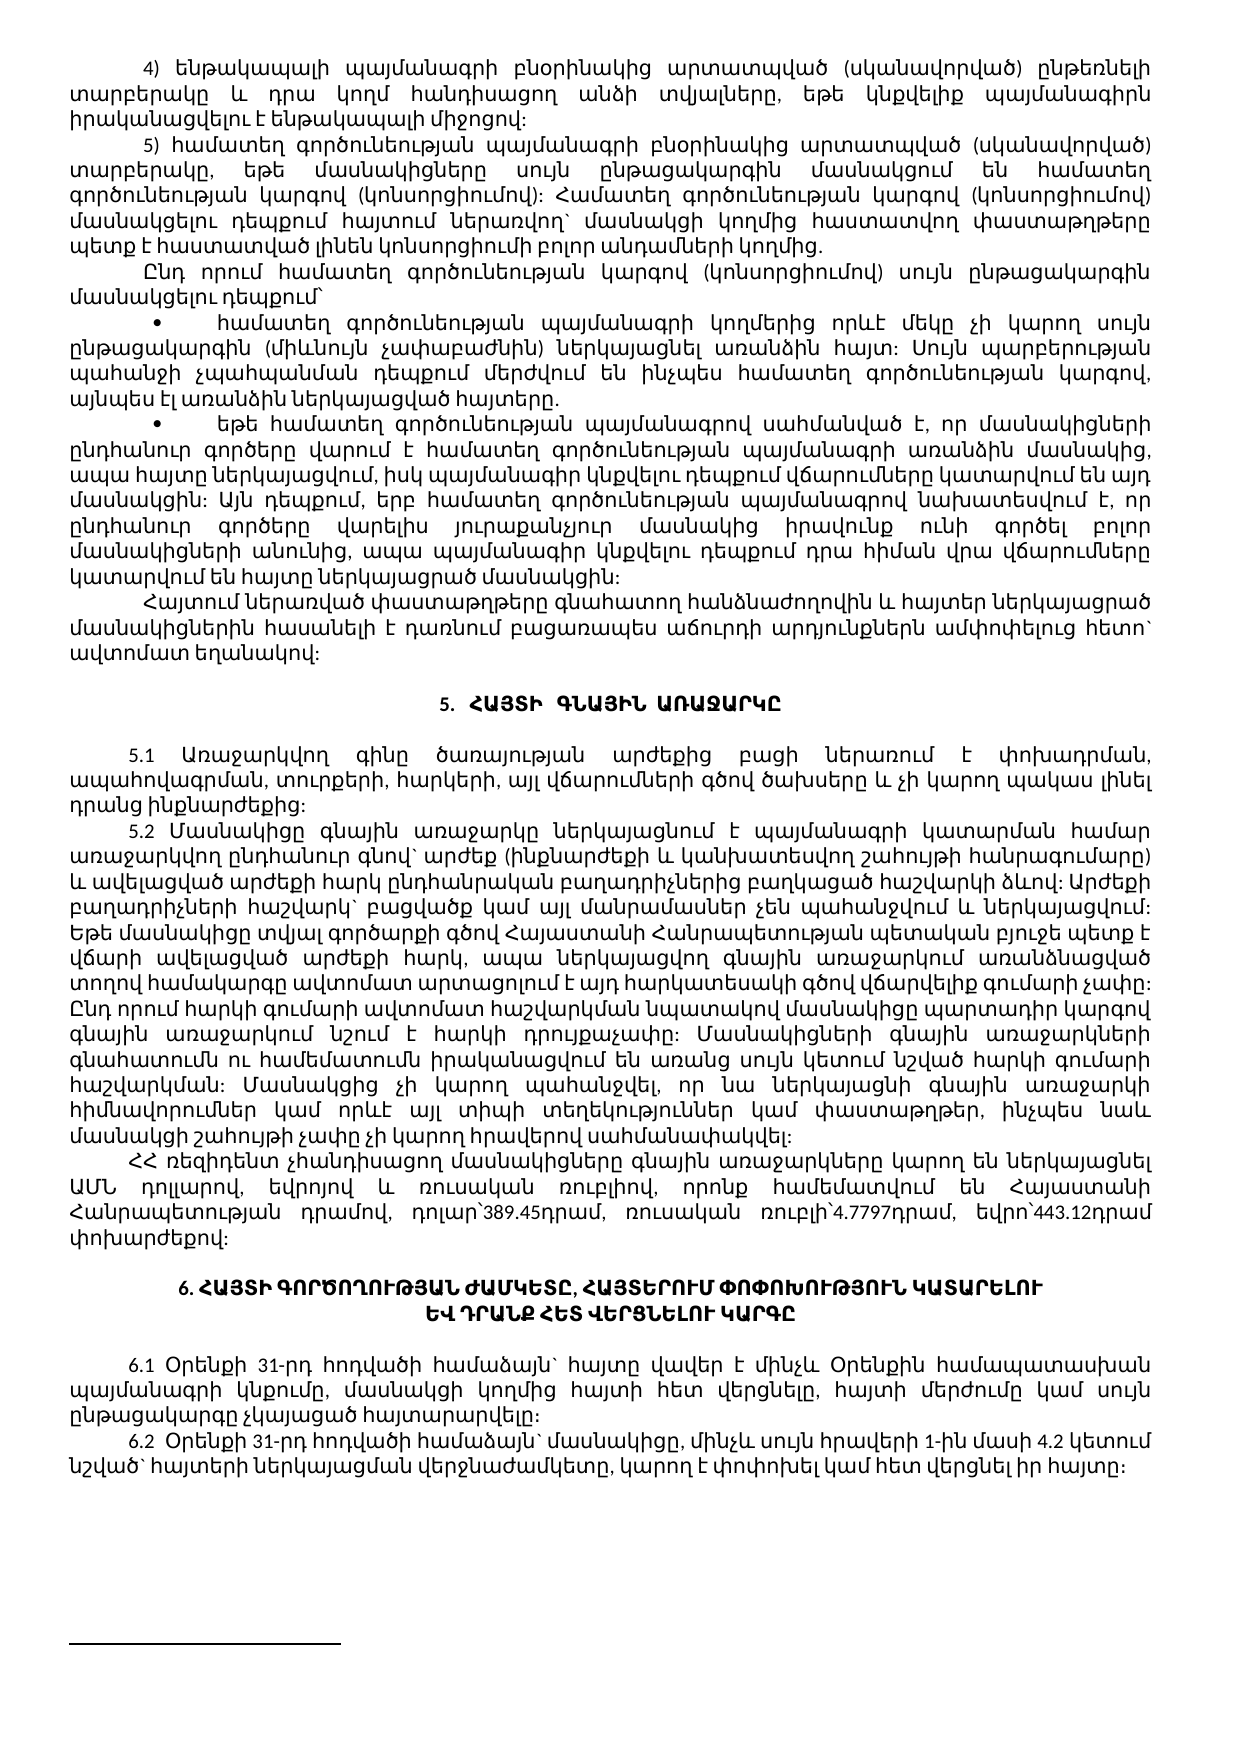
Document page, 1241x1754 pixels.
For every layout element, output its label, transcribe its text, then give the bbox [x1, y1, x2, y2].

text 5) համատեղ գործունեության պայմանագրի բնօրինակից արտատպված (սկանավորված) տարբերակը, եթե մասնակիցները սույն ընթացակարգին մասնակցում են համատեղ գործունեության կարգով (կոնսորցիումով): Համատեղ գործունեության կարգով (կոնսորցիումով) մասնակցելու դեպքում հայտում ներառվող` մասնակցի կողմից հաստատվող փաստաթղթերը պետք է հաստատված լինեն կոնսորցիումի բոլոր անդամների կողմից. [69, 132, 1152, 259]
list եթե համատեղ գործունեության պայմանագրով սահմանված է, որ մասնակիցների ընդհանուր գործերը վարում է համատեղ գործունեության պայմանագրի առանձին մասնակից, ապա հայտը ներկայացվում, իսկ պայմանագիր կնքվելու դեպքում վճարումները կատարվում են այդ մասնակցին: Այն դեպքում, երբ համատեղ գործունեության պայմանագրով նախատեսվում է, որ ընդհանուր գործերը վարելիս յուրաքանչյուր մասնակից իրավունք ունի գործել բոլոր մասնակիցների անունից, ապա պայմանագիր կնքվելու դեպքում դրա հիման վրա վճարումները կատարվում են հայտը ներկայացրած մասնակցին: [69, 411, 1152, 589]
text 6.2 Օրենքի 31-րդ հոդվածի համաձայն` մասնակիցը, մինչև սույն հրավերի 1-ին մասի 4.2 կետում նշված` հայտերի ներկայացման վերջնաժամկետը, կարող է փոփոխել կամ հետ վերցնել իր հայտը։ [69, 1428, 1152, 1479]
text 5.2 Մասնակիցը գնային առաջարկը ներկայացնում է պայմանագրի կատարման համար առաջարկվող ընդհանուր գնով` արժեք (ինքնարժեքի և կանխատեսվող շահույթի հանրագումարը) և ավելացված արժեքի հարկ ընդհանրական բաղադրիչներից բաղկացած հաշվարկի ձևով: Արժեքի բաղադրիչների հաշվարկ` բացվածք կամ այլ մանրամասներ չեն պահանջվում և ներկայացվում: Եթե մասնակիցը տվյալ գործարքի գծով Հայաստանի Հանրապետության պետական բյուջե պետք է վճարի ավելացված արժեքի հարկ, ապա ներկայացվող գնային առաջարկում առանձնացված տողով համակարգը ավտոմատ արտացոլում է այդ հարկատեսակի գծով վճարվելիք գումարի չափը: Ընդ որում հարկի գումարի ավտոմատ հաշվարկման նպատակով մասնակիցը պարտադիր կարգով գնային առաջարկում նշում է հարկի դրույքաչափը: Մասնակիցների գնային առաջարկների գնահատումն ու համեմատումն իրականացվում են առանց սույն կետում նշված հարկի գումարի հաշվարկման: Մասնակցից չի կարող պահանջվել, որ նա ներկայացնի գնային առաջարկի հիմնավորումներ կամ որևէ այլ տիպի տեղեկություններ կամ փաստաթղթեր, ինչպես նաև մասնակցի շահույթի չափը չի կարող հրավերով սահմանափակվել: [69, 818, 1152, 1148]
text ԵՎ ԴՐԱՆՔ ՀԵՏ ՎԵՐՑՆԵԼՈՒ ԿԱՐԳԸ [69, 1301, 1152, 1326]
text 6. ՀԱՅՏԻ ԳՈՐԾՈՂՈՒԹՅԱՆ ԺԱՄԿԵՏԸ, ՀԱՅՏԵՐՈՒՄ ՓՈՓՈԽՈՒԹՅՈՒՆ ԿԱՏԱՐԵԼՈՒ [69, 1276, 1152, 1301]
text ՀՀ ռեզիդենտ չհանդիսացող մասնակիցները գնային առաջարկները կարող են ներկայացնել ԱՄՆ դոլլարով, եվրոյով և ռուսական ռուբլիով, որոնք համեմատվում են Հայաստանի Հանրապետության դրամով, դոլար՝389.45դրամ, ռուսական ռուբլի՝4.7797դրամ, եվրո՝443.12դրամ փոխարժեքով: [69, 1148, 1152, 1250]
text 6.1 Օրենքի 31-րդ հոդվածի համաձայն` հայտը վավեր է մինչև Օրենքին համապատասխան պայմանագրի կնքումը, մասնակցի կողմից հայտի հետ վերցնելը, հայտի մերժումը կամ սույն ընթացակարգը չկայացած հայտարարվելը։ [69, 1352, 1152, 1428]
text Ընդ որում համատեղ գործունեության կարգով (կոնսորցիումով) սույն ընթացակարգին մասնակցելու դեպքում՝ [69, 259, 1152, 310]
text 4) ենթակապալի պայմանագրի բնօրինակից արտատպված (սկանավորված) ընթեռնելի տարբերակը և դրա կողմ հանդիսացող անձի տվյալները, եթե կնքվելիք պայմանագիրն իրականացվելու է ենթակապալի միջոցով: [69, 56, 1152, 132]
text 5.1 Առաջարկվող գինը ծառայության արժեքից բացի ներառում է փոխադրման, ապահովագրման, տուրքերի, հարկերի, այլ վճարումների գծով ծախսերը և չի կարող պակաս լինել դրանց ինքնարժեքից: [69, 742, 1152, 818]
text Հայտում ներառված փաստաթղթերը գնահատող հանձնաժողովին և հայտեր ներկայացրած մասնակիցներին հասանելի է դառնում բացառապես աճուրդի արդյունքներն ամփոփելուց հետո` ավտոմատ եղանակով: [69, 589, 1152, 666]
text 5. ՀԱՅՏԻ ԳՆԱՅԻՆ ԱՌԱՋԱՐԿԸ [69, 691, 1152, 716]
list համատեղ գործունեության պայմանագրի կողմերից որևէ մեկը չի կարող սույն ընթացակարգին (միևնույն չափաբաժնին) ներկայացնել առանձին հայտ: Սույն պարբերության պահանջի չպահպանման դեպքում մերժվում են ինչպես համատեղ գործունեության կարգով, այնպես էլ առանձին ներկայացված հայտերը. [69, 310, 1152, 411]
